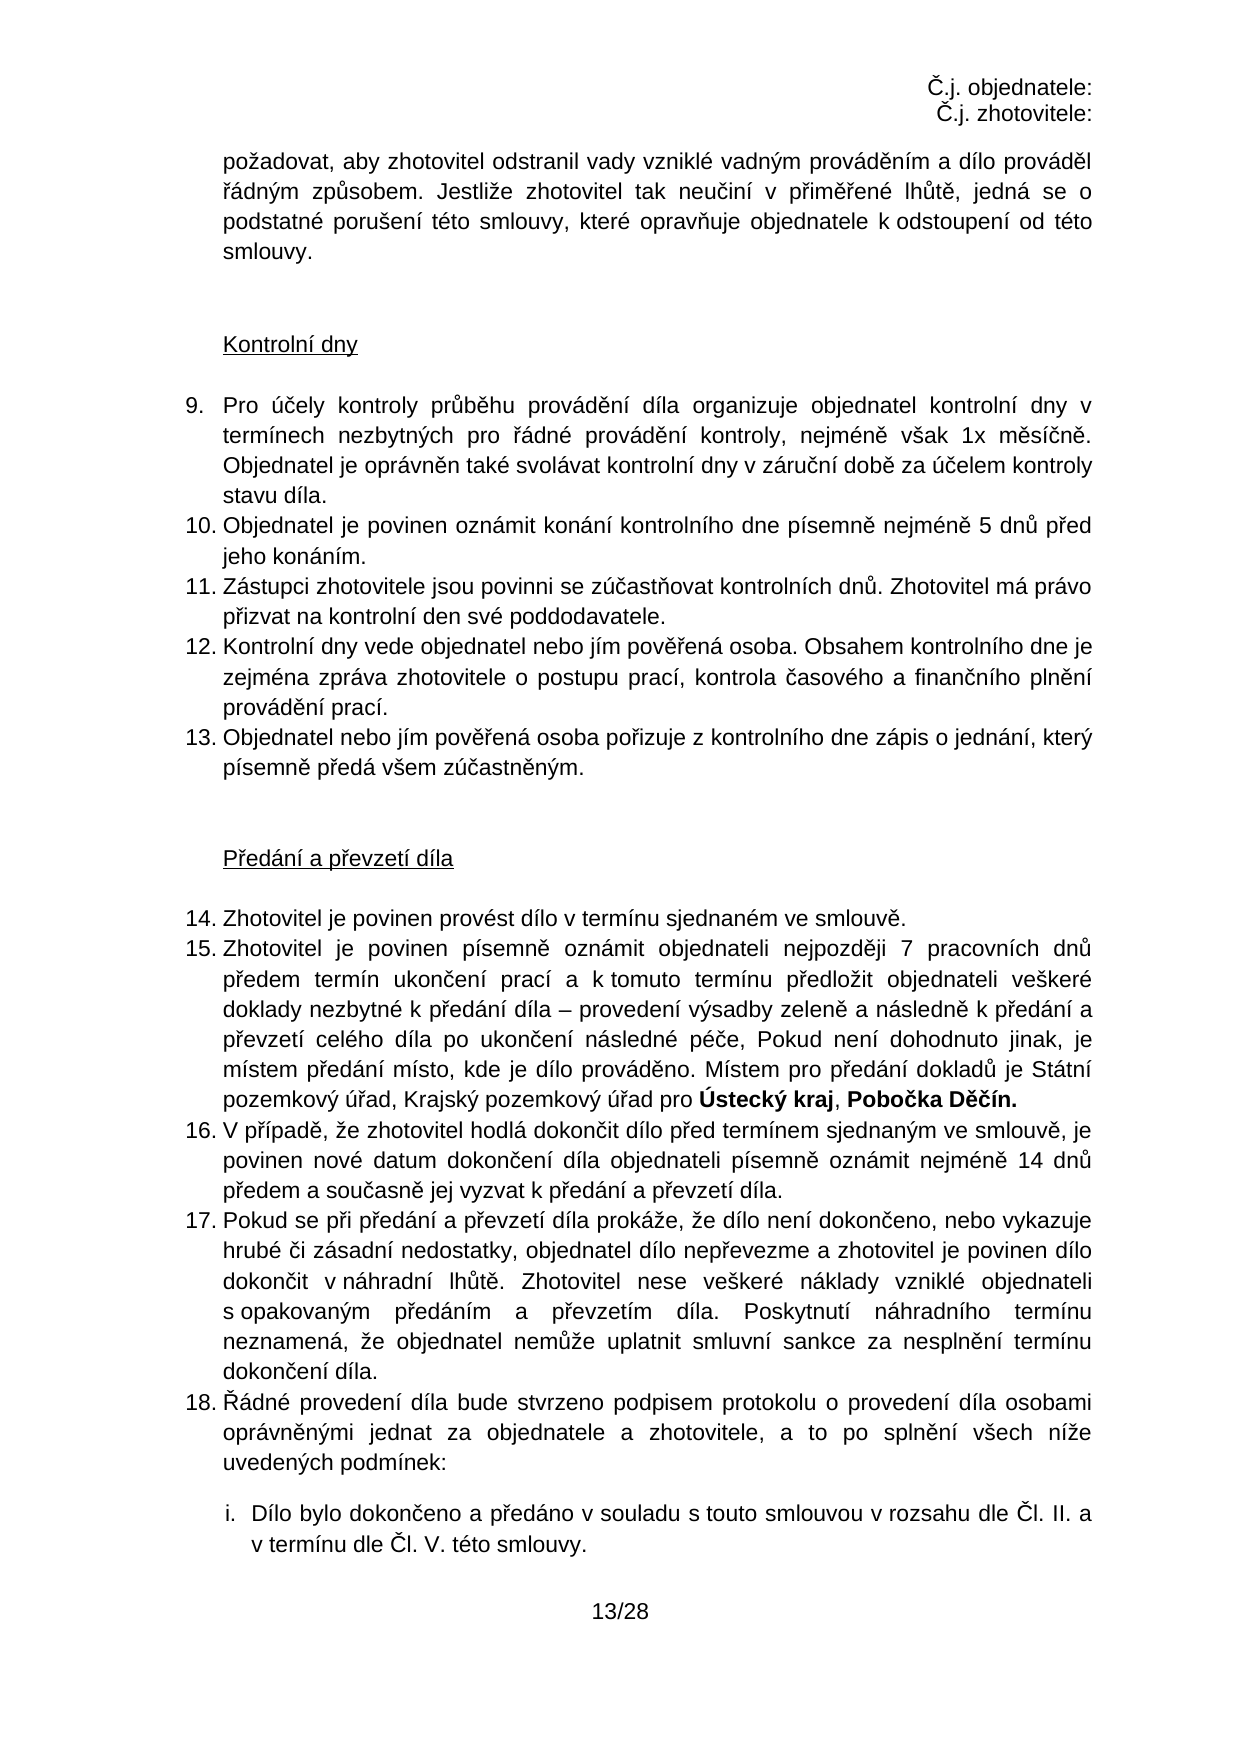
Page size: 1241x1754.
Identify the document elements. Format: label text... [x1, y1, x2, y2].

list Řádné provedení díla bude stvrzeno podpisem protokolu o provedení díla osobami oprávněnými jednat za objednatele a zhotovitele, a to po splnění všech níže uvedených podmínek: [185, 1388, 1093, 1475]
list Předání a převzetí díla [223, 845, 1093, 871]
list Dílo bylo dokončeno a předáno v souladu s touto smlouvou v rozsahu dle Čl. II. a v termínu dle Čl. V. této smlouvy. [236, 1500, 1093, 1558]
list Pro účely kontroly průběhu provádění díla organizuje objednatel kontrolní dny v termínech nezbytných pro řádné provádění kontroly, nejméně však 1x měsíčně. Objednatel je oprávněn také svolávat kontrolní dny v záruční době za účelem kontroly stavu díla. [185, 392, 1093, 508]
list Objednatel nebo jím pověřená osoba pořizuje z kontrolního dne zápis o jednání, který písemně předá všem zúčastněným. [185, 724, 1093, 780]
list Zhotovitel je povinen písemně oznámit objednateli nejpozději 7 pracovních dnů předem termín ukončení prací a k tomuto termínu předložit objednateli veškeré doklady nezbytné k předání díla – provedení výsadby zeleně a následně k předání a převzetí celého díla po ukončení následné péče, Pokud není dohodnuto jinak, je místem předání místo, kde je dílo prováděno. Místem pro předání dokladů je Státní pozemkový úřad, Krajský pozemkový úřad pro Ústecký kraj, Pobočka Děčín. [185, 935, 1093, 1113]
list Objednatel je povinen oznámit konání kontrolního dne písemně nejméně 5 dnů před jeho konáním. [185, 512, 1093, 569]
list Zhotovitel je povinen provést dílo v termínu sjednaném ve smlouvě. [185, 905, 1093, 931]
list Zástupci zhotovitele jsou povinni se zúčastňovat kontrolních dnů. Zhotovitel má právo přizvat na kontrolní den své poddodavatele. [185, 573, 1093, 629]
list V případě, že zhotovitel hodlá dokončit dílo před termínem sjednaným ve smlouvě, je povinen nové datum dokončení díla objednateli písemně oznámit nejméně 14 dnů předem a současně jej vyzvat k předání a převzetí díla. [185, 1117, 1093, 1203]
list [185, 148, 1093, 264]
list Kontrolní dny vede objednatel nebo jím pověřená osoba. Obsahem kontrolního dne je zejména zpráva zhotovitele o postupu prací, kontrola časového a finančního plnění provádění prací. [185, 633, 1093, 720]
list Kontrolní dny [223, 331, 1093, 357]
list Pokud se při předání a převzetí díla prokáže, že dílo není dokončeno, nebo vykazuje hrubé či zásadní nedostatky, objednatel dílo nepřevezme a zhotovitel je povinen dílo dokončit v náhradní lhůtě. Zhotovitel nese veškeré náklady vzniklé objednateli s opakovaným předáním a převzetím díla. Poskytnutí náhradního termínu neznamená, že objednatel nemůže uplatnit smluvní sankce za nesplnění termínu dokončení díla. [185, 1207, 1093, 1384]
